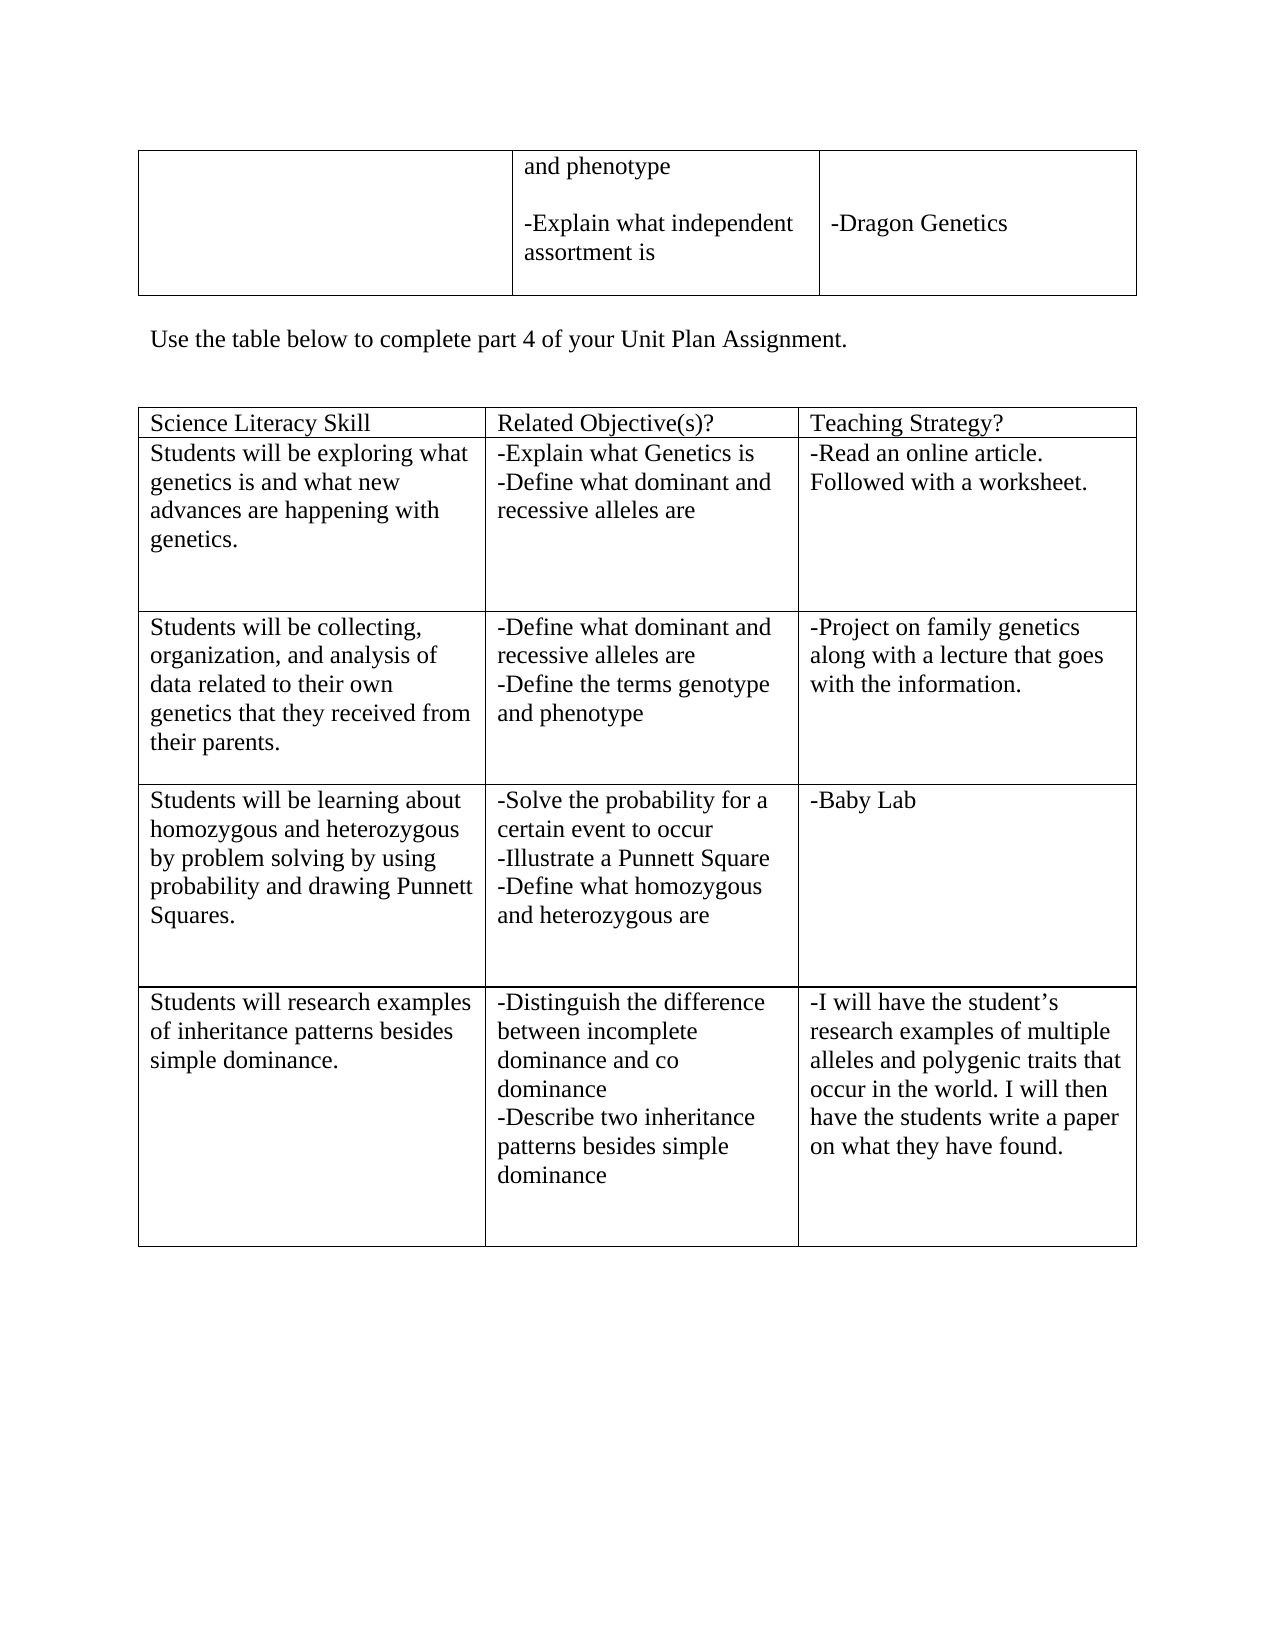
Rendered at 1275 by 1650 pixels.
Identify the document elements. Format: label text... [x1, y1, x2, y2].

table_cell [513, 151, 819, 295]
table_cell -Explain what Genetics is -Define what dominant and recessive alleles are [486, 438, 798, 611]
text Use the table below to complete part 4 of your Unit Plan Assignment. [150, 324, 1125, 353]
table_header Teaching Strategy? [799, 408, 1136, 437]
table_cell -Read an online article. Followed with a worksheet. [799, 438, 1136, 611]
table_header Science Literacy Skill [139, 408, 485, 437]
table_cell Students will be collecting, organization, and analysis of data related to their own genetics that they received from their parents. [139, 612, 485, 784]
table_cell -Baby Lab [799, 785, 1136, 986]
table_cell Students will research examples of inheritance patterns besides simple dominance. [139, 988, 485, 1246]
table_cell Students will be exploring what genetics is and what new advances are happening with genetics. [139, 438, 485, 611]
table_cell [820, 151, 1136, 295]
table_cell -Solve the probability for a certain event to occur -Illustrate a Punnett Square -Define what homozygous and heterozygous are [486, 785, 798, 986]
table_cell -Define what dominant and recessive alleles are -Define the terms genotype and phenotype [486, 612, 798, 784]
table_header Related Objective(s)? [486, 408, 798, 437]
table_cell -Distinguish the difference between incomplete dominance and co dominance -Describe two inheritance patterns besides simple dominance [486, 988, 798, 1246]
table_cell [139, 151, 512, 295]
table_cell -Project on family genetics along with a lecture that goes with the information. [799, 612, 1136, 784]
table_cell Students will be learning about homozygous and heterozygous by problem solving by using probability and drawing Punnett Squares. [139, 785, 485, 986]
table_cell -I will have the student’s research examples of multiple alleles and polygenic traits that occur in the world. I will then have the students write a paper on what they have found. [799, 988, 1136, 1246]
